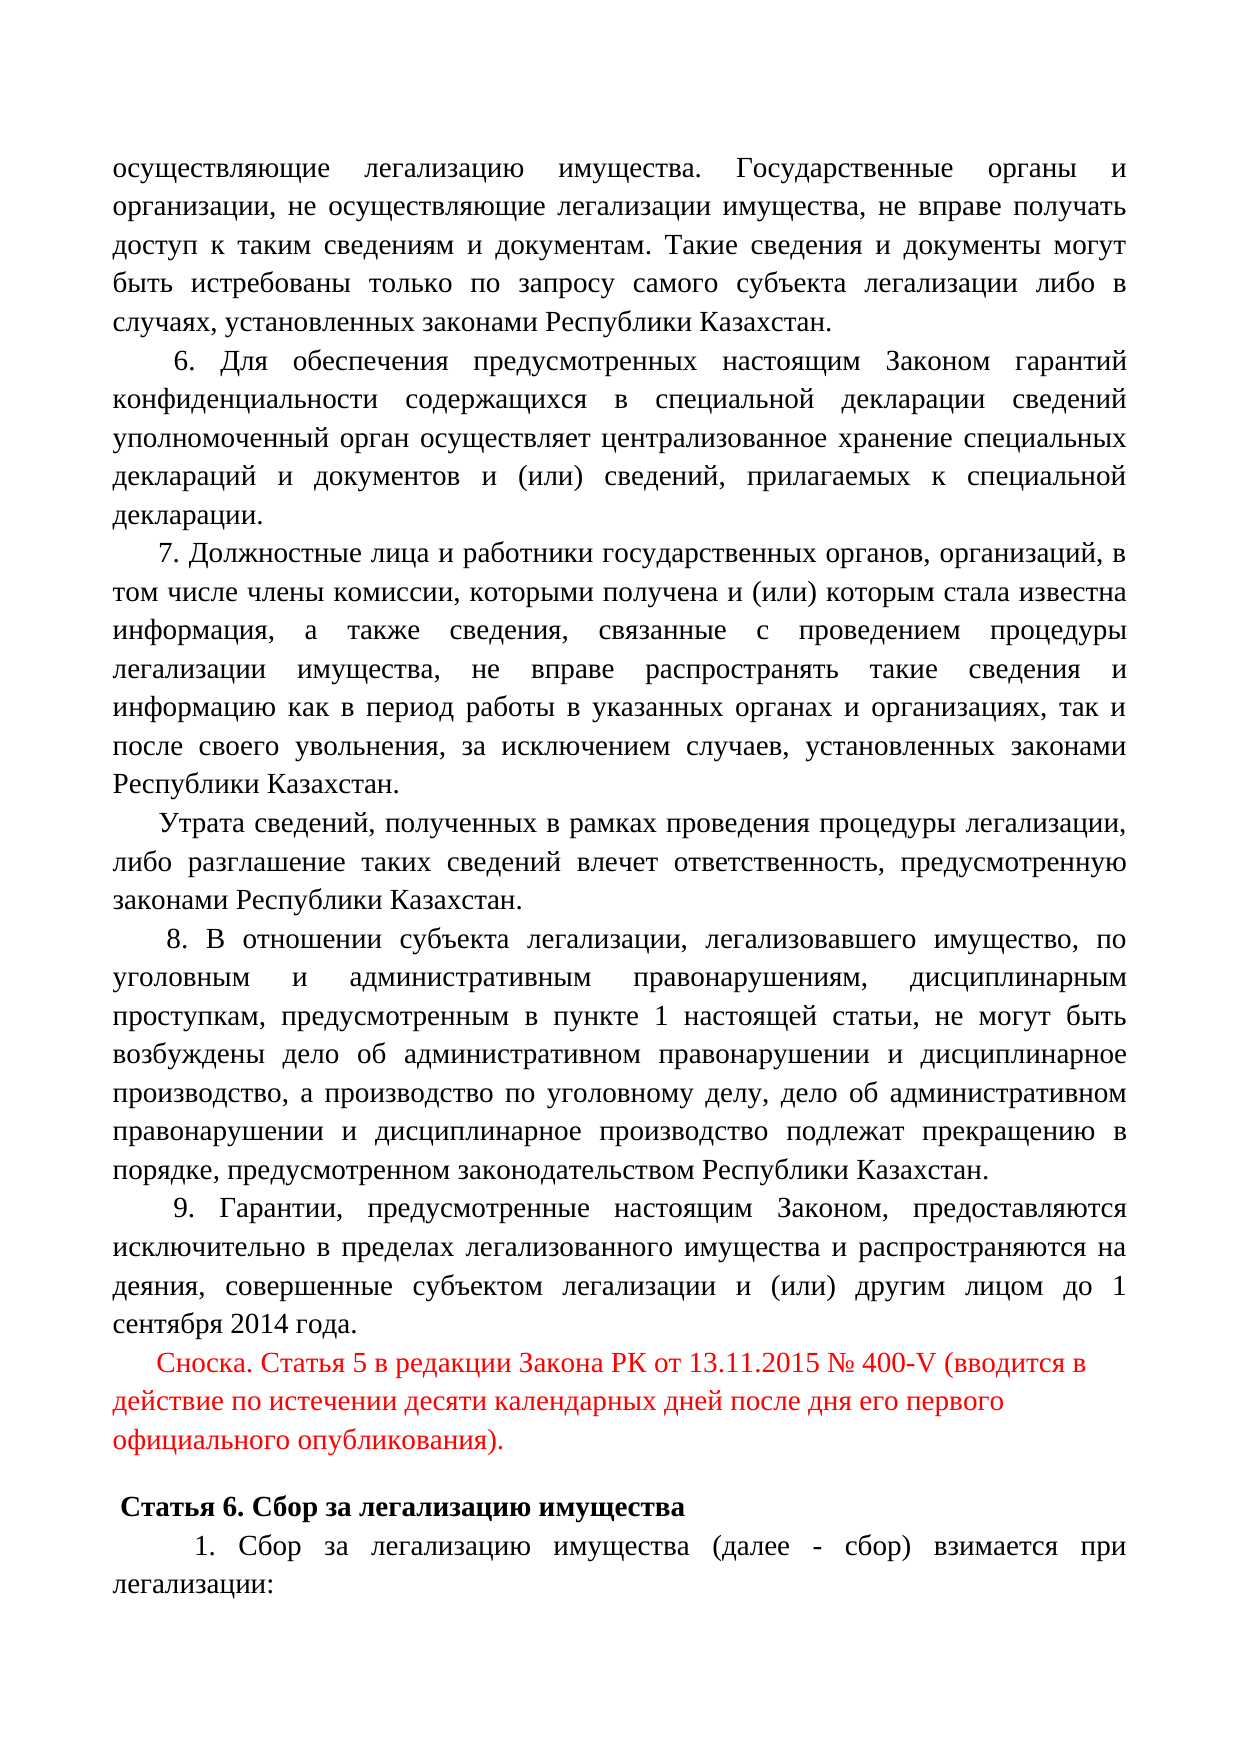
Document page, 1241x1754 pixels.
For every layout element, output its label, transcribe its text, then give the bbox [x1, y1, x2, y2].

text Сноска. Статья 5 в редакции Закона РК от 13.11.2015 № 400-V (вводится в действие по истечении десяти календарных дней после дня его первого официального опубликования). [112, 1345, 1128, 1486]
text Статья 6. Сбор за легализацию имущества [112, 1489, 1128, 1523]
text Утрата сведений, полученных в рамках проведения процедуры легализации, либо разглашение таких сведений влечет ответственность, предусмотренную законами Республики Казахстан. [112, 805, 1128, 916]
text 7. Должностные лица и работники государственных органов, организаций, в том числе члены комиссии, которыми получена и (или) которым стала известна информация, а также сведения, связанные с проведением процедуры легализации имущества, не вправе распространять такие сведения и информацию как в период работы в указанных органах и организациях, так и после своего увольнения, за исключением случаев, установленных законами Республики Казахстан. [112, 535, 1128, 800]
text 8. В отношении субъекта легализации, легализовавшего имущество, по уголовным и административным правонарушениям, дисциплинарным проступкам, предусмотренным в пункте 1 настоящей статьи, не могут быть возбуждены дело об административном правонарушении и дисциплинарное производство, а производство по уголовному делу, дело об административном правонарушении и дисциплинарное производство подлежат прекращению в порядке, предусмотренном законодательством Республики Казахстан. [112, 921, 1128, 1186]
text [112, 150, 1128, 338]
text 1. Сбор за легализацию имущества (далее - сбор) взимается при легализации: [112, 1528, 1128, 1600]
text 6. Для обеспечения предусмотренных настоящим Законом гарантий конфиденциальности содержащихся в специальной декларации сведений уполномоченный орган осуществляет централизованное хранение специальных деклараций и документов и (или) сведений, прилагаемых к специальной декларации. [112, 343, 1128, 530]
text 9. Гарантии, предусмотренные настоящим Законом, предоставляются исключительно в пределах легализованного имущества и распространяются на деяния, совершенные субъектом легализации и (или) другим лицом до 1 сентября 2014 года. [112, 1191, 1128, 1340]
